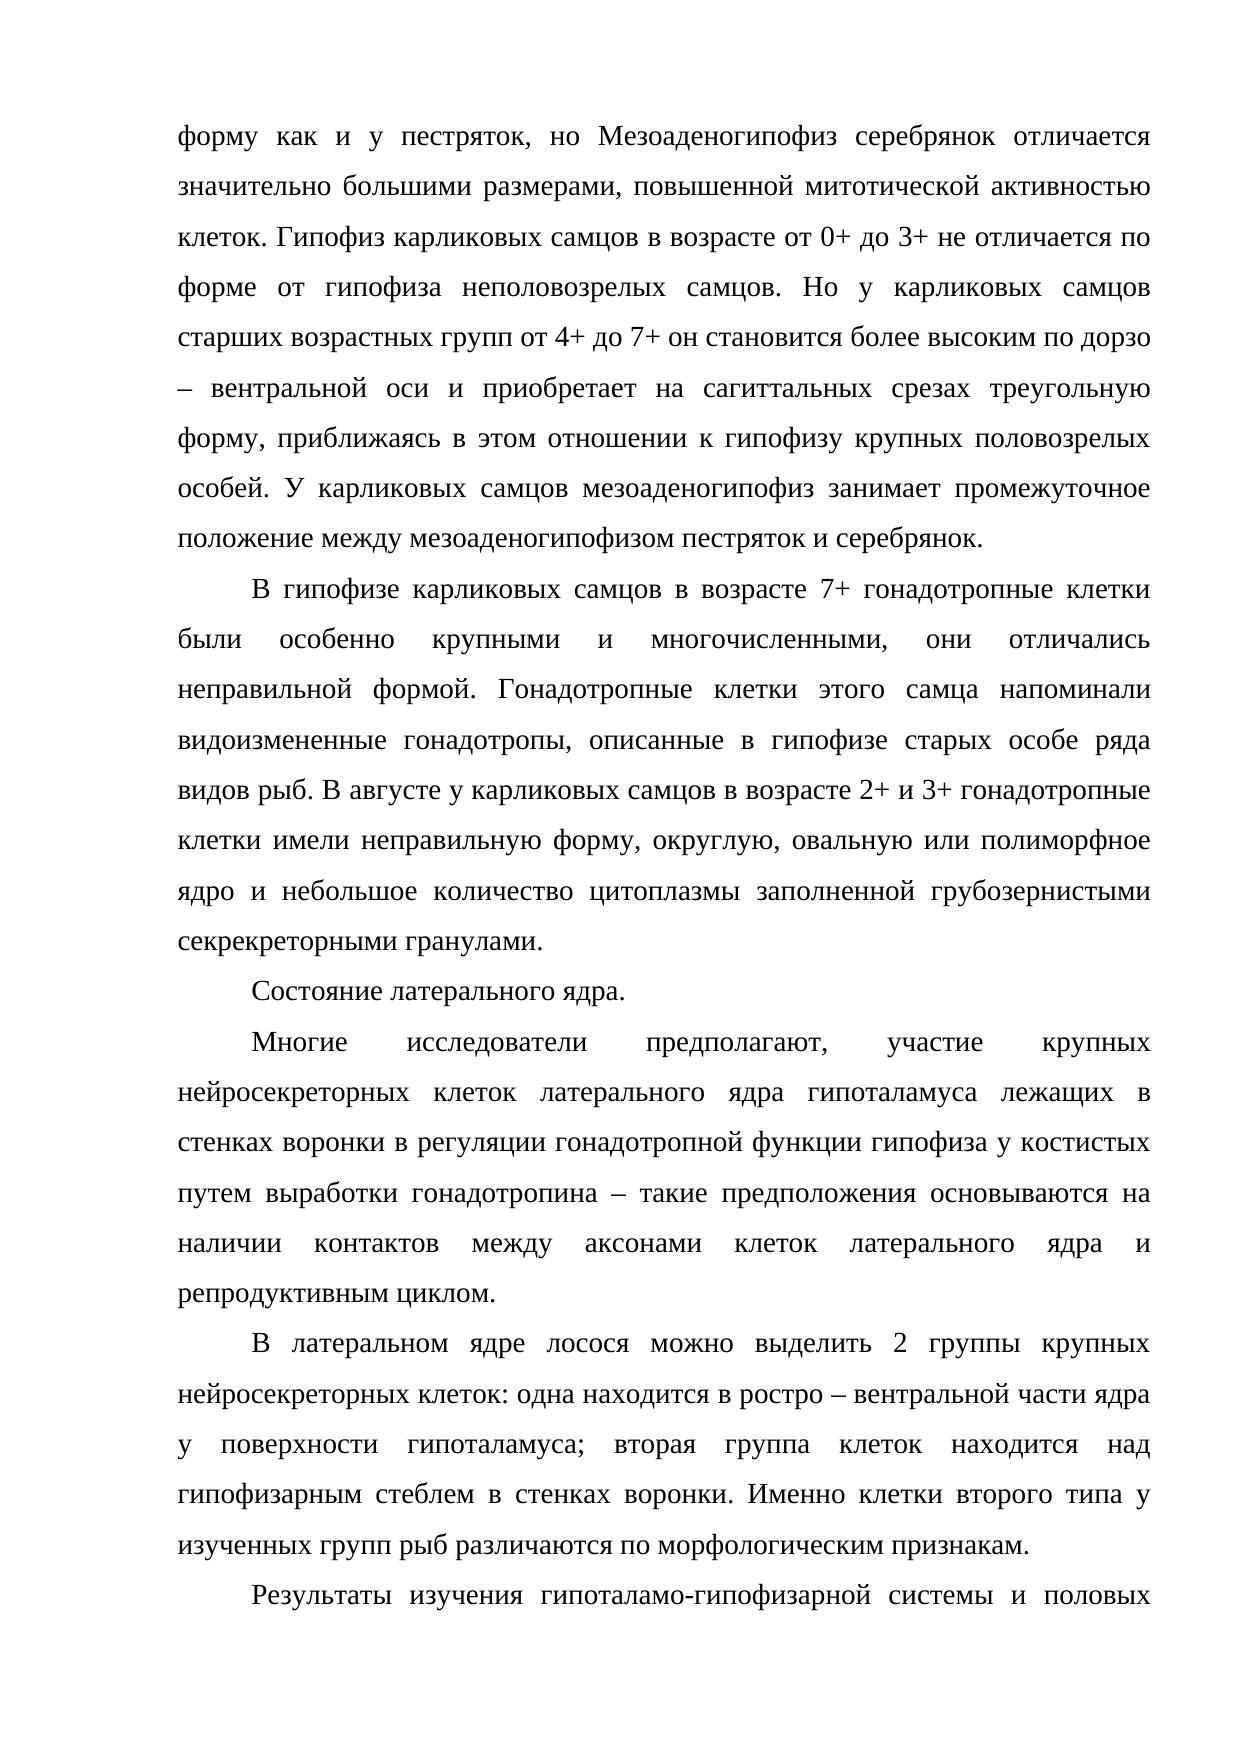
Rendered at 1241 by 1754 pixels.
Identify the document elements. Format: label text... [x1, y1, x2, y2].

text В латеральном ядре лосося можно выделить 2 группы крупных нейросекреторных клеток: одна находится в ростро – вентральной части ядра у поверхности гипоталамуса; вторая группа клеток находится над гипофизарным стеблем в стенках воронки. Именно клетки второго типа у изученных групп рыб различаются по морфологическим признакам. [177, 1326, 1152, 1560]
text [177, 1577, 1152, 1611]
text Многие исследователи предполагают, участие крупных нейросекреторных клеток латерального ядра гипоталамуса лежащих в стенках воронки в регуляции гонадотропной функции гипофиза у костистых путем выработки гонадотропина – такие предположения основываются на наличии контактов между аксонами клеток латерального ядра и репродуктивным циклом. [177, 1024, 1152, 1309]
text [177, 118, 1152, 554]
text В гипофизе карликовых самцов в возрасте 7+ гонадотропные клетки были особенно крупными и многочисленными, они отличались неправильной формой. Гонадотропные клетки этого самца напоминали видоизмененные гонадотропы, описанные в гипофизе старых особе ряда видов рыб. В августе у карликовых самцов в возрасте 2+ и 3+ гонадотропные клетки имели неправильную форму, округлую, овальную или полиморфное ядро и небольшое количество цитоплазмы заполненной грубозернистыми секрекреторными гранулами. [177, 571, 1152, 957]
text Состояние латерального ядра. [177, 973, 1152, 1007]
